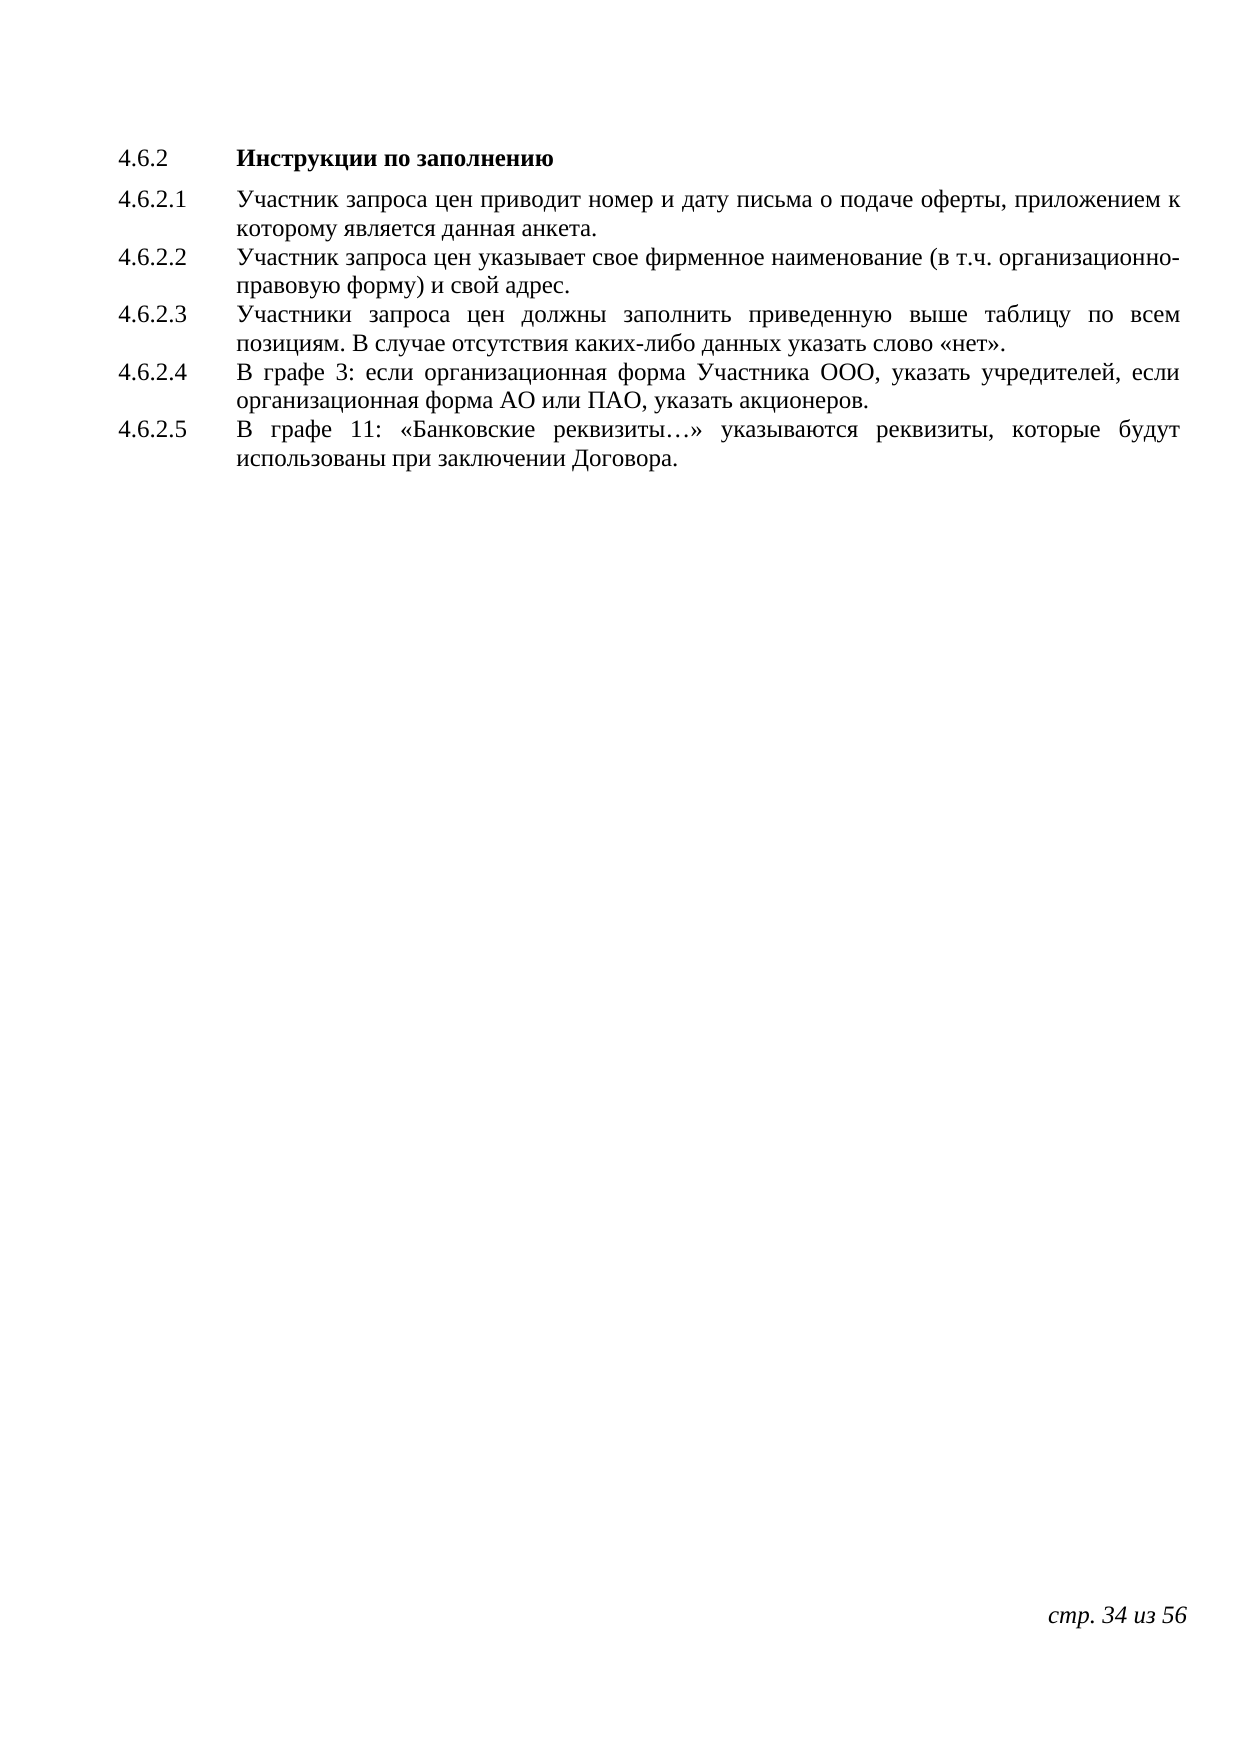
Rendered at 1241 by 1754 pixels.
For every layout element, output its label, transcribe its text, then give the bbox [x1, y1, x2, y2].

text В графе 3: если организационная форма Участника ООО, указать учредителей, если организационная форма АО или ПАО, указать акционеров. [118, 357, 1181, 414]
text Инструкции по заполнению [118, 143, 1181, 172]
text Участник запроса цен приводит номер и дату письма о подаче оферты, приложением к которому является данная анкета. [118, 184, 1181, 242]
text В графе 11: «Банковские реквизиты…» указываются реквизиты, которые будут использованы при заключении Договора. [118, 414, 1181, 472]
text Участник запроса цен указывает свое фирменное наименование (в т.ч. организационно-правовую форму) и свой адрес. [118, 242, 1181, 299]
text Участники запроса цен должны заполнить приведенную выше таблицу по всем позициям. В случае отсутствия каких-либо данных указать слово «нет». [118, 299, 1181, 357]
